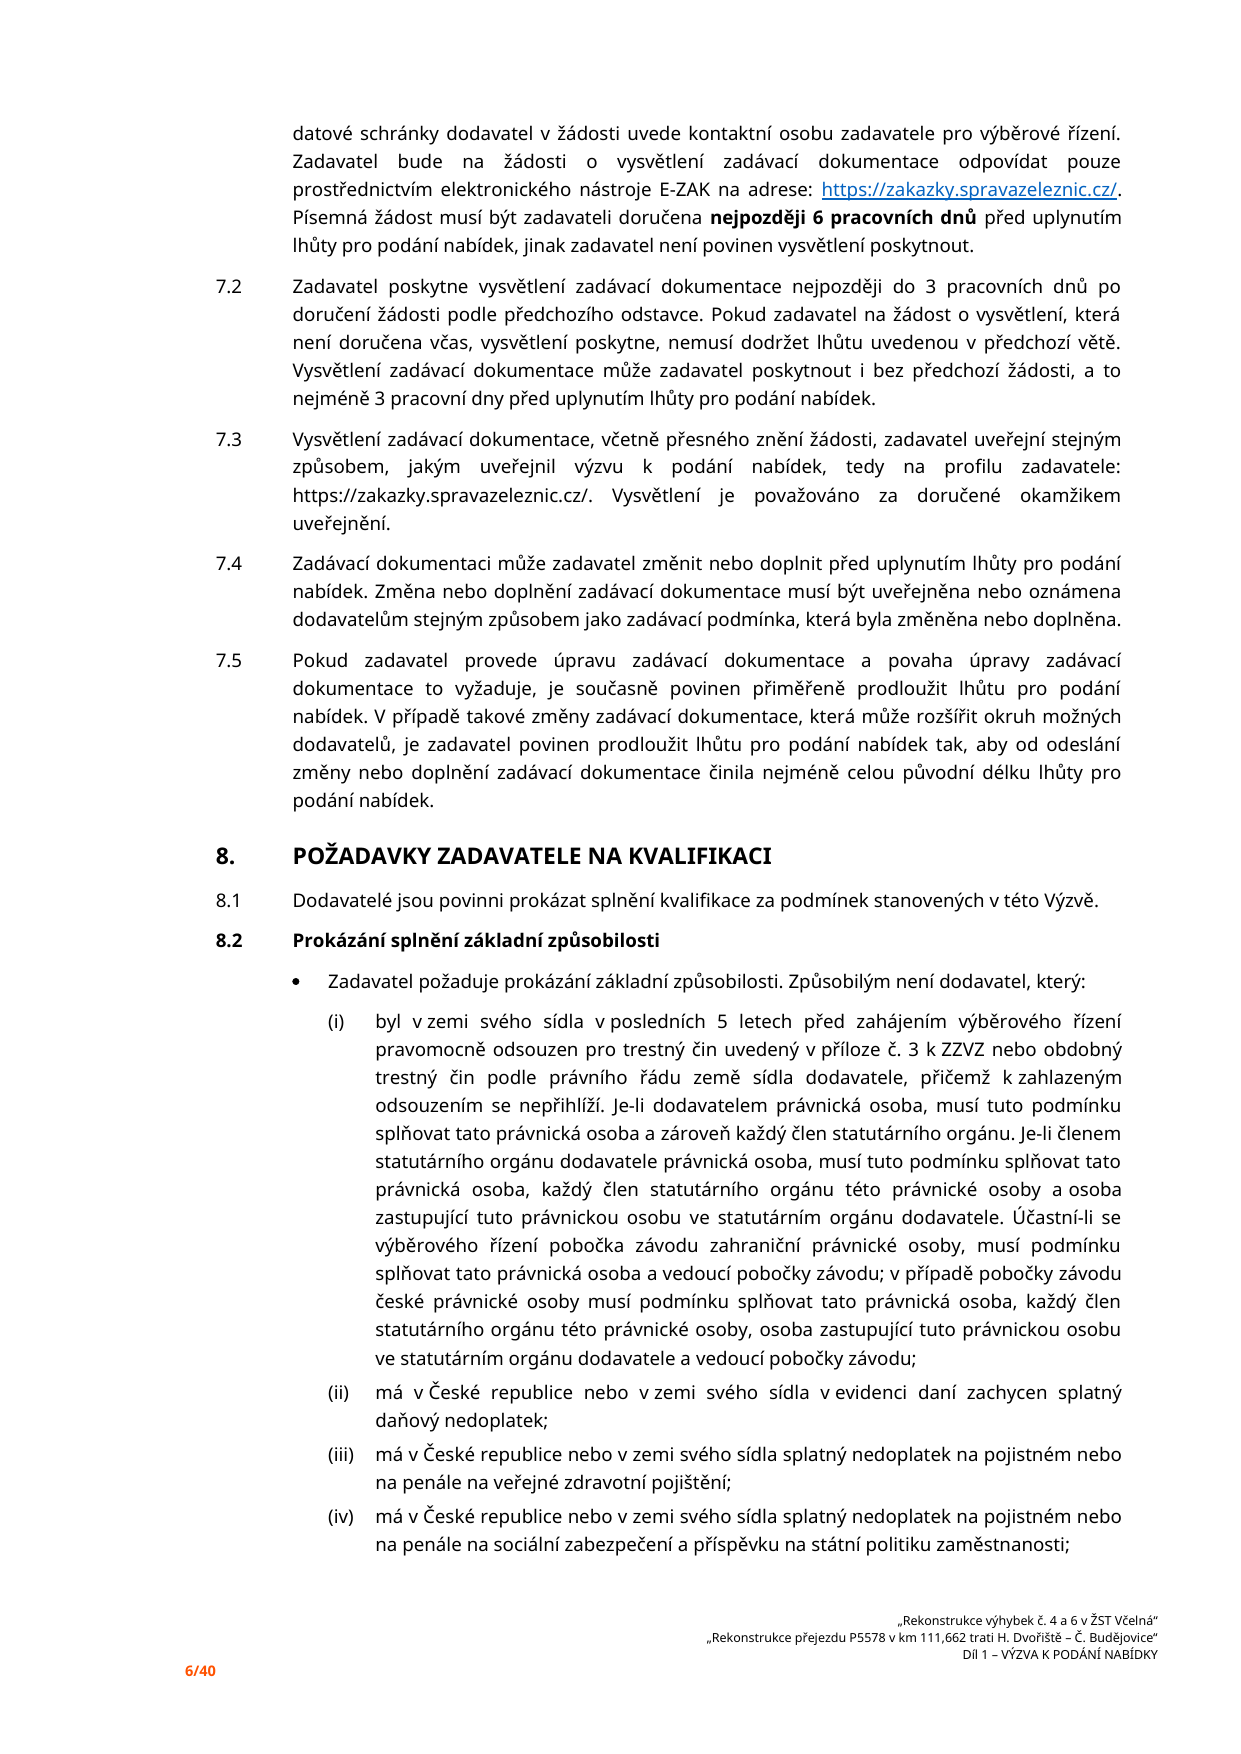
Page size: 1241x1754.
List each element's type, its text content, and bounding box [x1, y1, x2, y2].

text má v České republice nebo v zemi svého sídla splatný nedoplatek na pojistném nebo na penále na sociální zabezpečení a příspěvku na státní politiku zaměstnanosti; [328, 1504, 1122, 1557]
text Dodavatelé jsou povinni prokázat splnění kvalifikace za podmínek stanovených v této Výzvě. [216, 887, 1122, 912]
text Zadavatel požaduje prokázání základní způsobilosti. Způsobilým není dodavatel, který: [292, 968, 1122, 993]
text POŽADAVKY ZADAVATELE NA KVALIFIKACI [216, 840, 1122, 871]
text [216, 121, 1122, 258]
text Vysvětlení zadávací dokumentace, včetně přesného znění žádosti, zadavatel uveřejní stejným způsobem, jakým uveřejnil výzvu k podání nabídek, tedy na profilu zadavatele: https://zakazky.spravazeleznic.cz/. Vysvětlení je považováno za doručené okamžikem uveřejnění. [216, 426, 1122, 535]
text Prokázání splnění základní způsobilosti [216, 927, 1122, 953]
text má v České republice nebo v zemi svého sídla v evidenci daní zachycen splatný daňový nedoplatek; [328, 1379, 1122, 1433]
text Pokud zadavatel provede úpravu zadávací dokumentace a povaha úpravy zadávací dokumentace to vyžaduje, je současně povinen přiměřeně prodloužit lhůtu pro podání nabídek. V případě takové změny zadávací dokumentace, která může rozšířit okruh možných dodavatelů, je zadavatel povinen prodloužit lhůtu pro podání nabídek tak, aby od odeslání změny nebo doplnění zadávací dokumentace činila nejméně celou původní délku lhůty pro podání nabídek. [216, 647, 1122, 813]
text Zadavatel poskytne vysvětlení zadávací dokumentace nejpozději do 3 pracovních dnů po doručení žádosti podle předchozího odstavce. Pokud zadavatel na žádost o vysvětlení, která není doručena včas, vysvětlení poskytne, nemusí dodržet lhůtu uvedenou v předchozí větě. Vysvětlení zadávací dokumentace může zadavatel poskytnout i bez předchozí žádosti, a to nejméně 3 pracovní dny před uplynutím lhůty pro podání nabídek. [216, 273, 1122, 411]
text byl v zemi svého sídla v posledních 5 letech před zahájením výběrového řízení pravomocně odsouzen pro trestný čin uvedený v příloze č. 3 k ZZVZ nebo obdobný trestný čin podle právního řádu země sídla dodavatele, přičemž k zahlazeným odsouzením se nepřihlíží. Je-li dodavatelem právnická osoba, musí tuto podmínku splňovat tato právnická osoba a zároveň každý člen statutárního orgánu. Je-li členem statutárního orgánu dodavatele právnická osoba, musí tuto podmínku splňovat tato právnická osoba, každý člen statutárního orgánu této právnické osoby a osoba zastupující tuto právnickou osobu ve statutárním orgánu dodavatele. Účastní-li se výběrového řízení pobočka závodu zahraniční právnické osoby, musí podmínku splňovat tato právnická osoba a vedoucí pobočky závodu; v případě pobočky závodu české právnické osoby musí podmínku splňovat tato právnická osoba, každý člen statutárního orgánu této právnické osoby, osoba zastupující tuto právnickou osobu ve statutárním orgánu dodavatele a vedoucí pobočky závodu; [328, 1008, 1122, 1370]
text má v České republice nebo v zemi svého sídla splatný nedoplatek na pojistném nebo na penále na veřejné zdravotní pojištění; [328, 1441, 1122, 1495]
text Zadávací dokumentaci může zadavatel změnit nebo doplnit před uplynutím lhůty pro podání nabídek. Změna nebo doplnění zadávací dokumentace musí být uveřejněna nebo oznámena dodavatelům stejným způsobem jako zadávací podmínka, která byla změněna nebo doplněna. [216, 550, 1122, 632]
